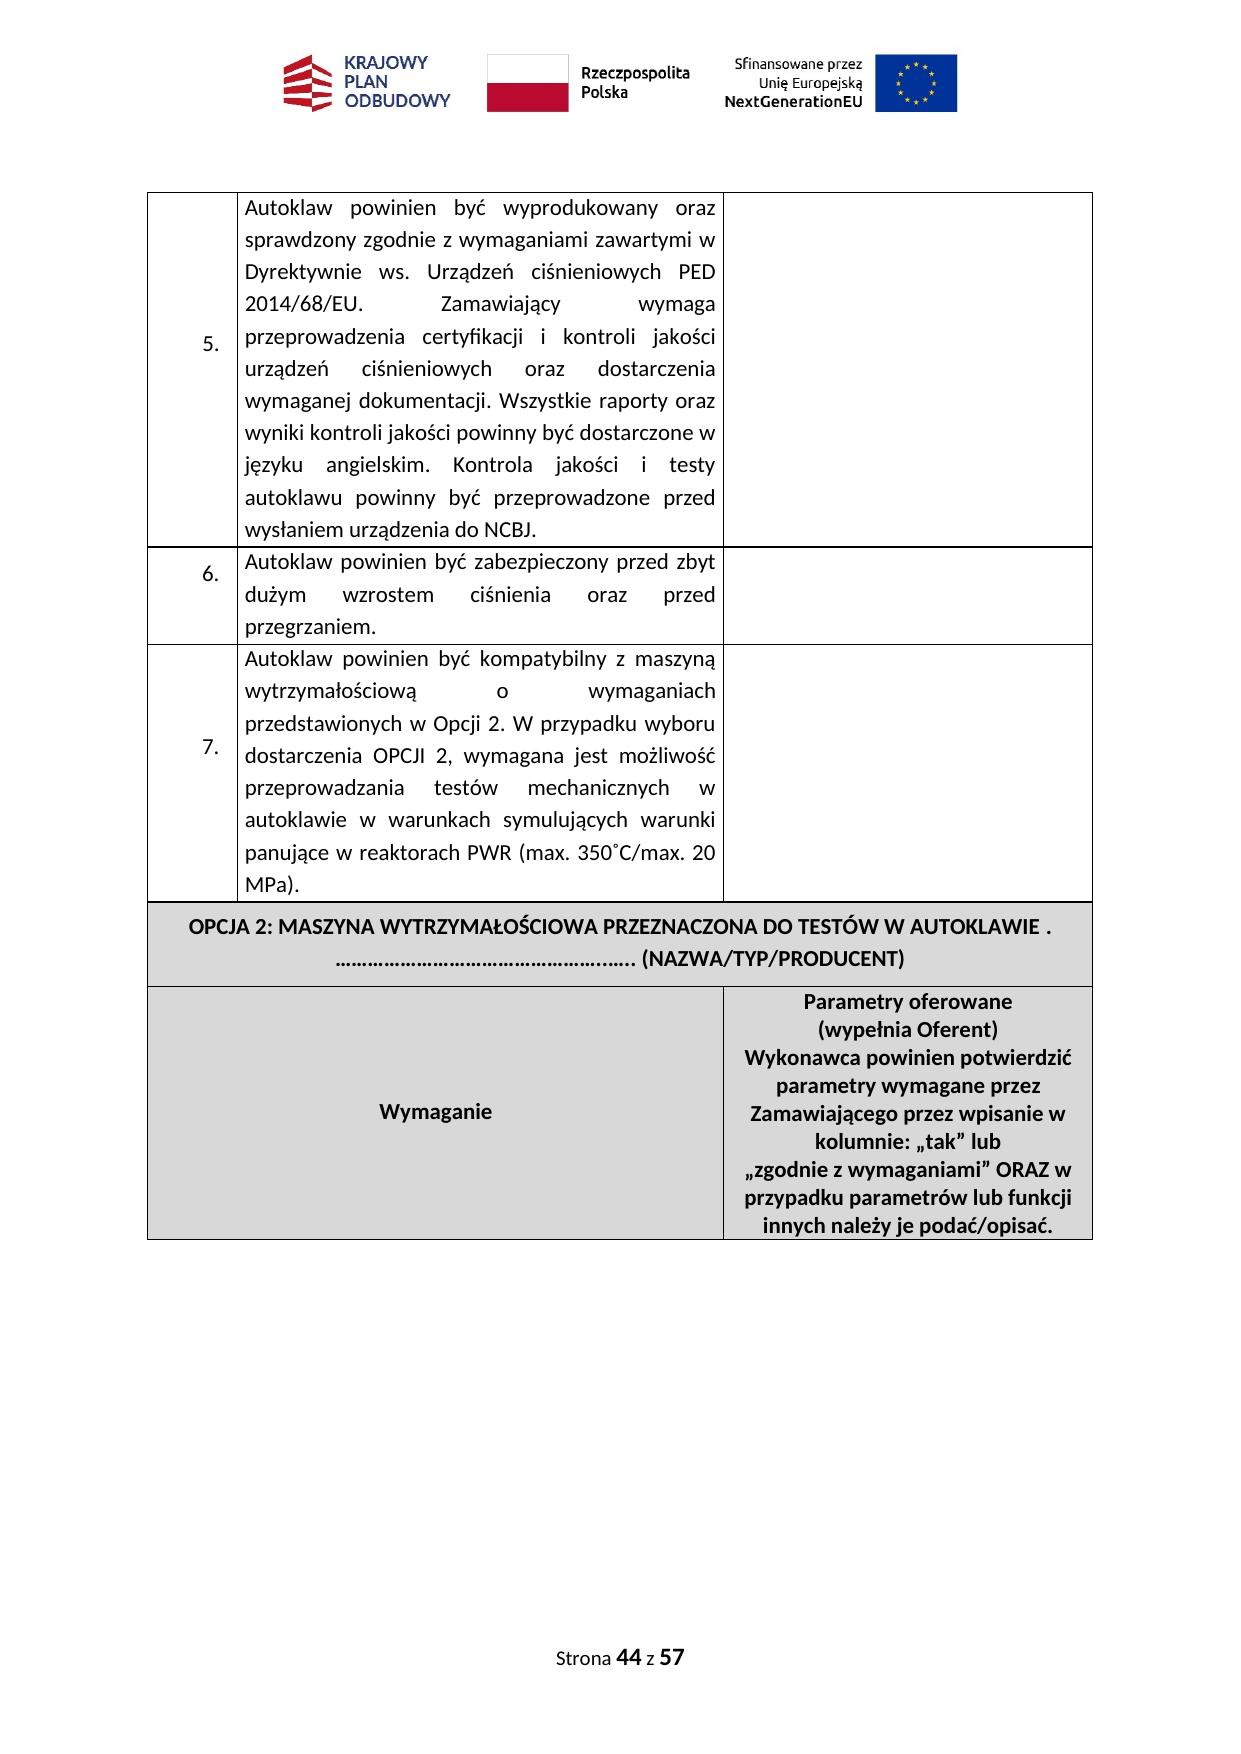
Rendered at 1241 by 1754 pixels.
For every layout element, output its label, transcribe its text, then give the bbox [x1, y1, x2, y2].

table_cell [148, 193, 237, 546]
table_cell [724, 193, 1092, 546]
table_cell [724, 548, 1092, 643]
table_cell Autoklaw powinien być kompatybilny z maszyną wytrzymałościową o wymaganiach przedstawionych w Opcji 2. W przypadku wyboru dostarczenia OPCJI 2, wymagana jest możliwość przeprowadzania testów mechanicznych w autoklawie w warunkach symulujących warunki panujące w reaktorach PWR (max. 350˚C/max. 20 MPa). [238, 645, 723, 901]
table_cell OPCJA 2: MASZYNA WYTRZYMAŁOŚCIOWA PRZEZNACZONA DO TESTÓW W AUTOKLAWIE .…………………………………………..….. (NAZWA/TYP/PRODUCENT) [148, 903, 1092, 986]
table_cell Autoklaw powinien być zabezpieczony przed zbyt dużym wzrostem ciśnienia oraz przed przegrzaniem. [238, 548, 723, 643]
picture [265, 35, 975, 131]
table_cell [148, 645, 237, 901]
table_cell Wymaganie [148, 987, 723, 1239]
table_cell [148, 548, 237, 643]
table_cell Autoklaw powinien być wyprodukowany oraz sprawdzony zgodnie z wymaganiami zawartymi w Dyrektywnie ws. Urządzeń ciśnieniowych PED 2014/68/EU. Zamawiający wymaga przeprowadzenia certyfikacji i kontroli jakości urządzeń ciśnieniowych oraz dostarczenia wymaganej dokumentacji. Wszystkie raporty oraz wyniki kontroli jakości powinny być dostarczone w języku angielskim. Kontrola jakości i testy autoklawu powinny być przeprowadzone przed wysłaniem urządzenia do NCBJ. [238, 193, 723, 546]
table_cell [724, 645, 1092, 901]
table_cell Parametry oferowane (wypełnia Oferent) Wykonawca powinien potwierdzić parametry wymagane przez Zamawiającego przez wpisanie w kolumnie: „tak” lub „zgodnie z wymaganiami” ORAZ w przypadku parametrów lub funkcji innych należy je podać/opisać. [724, 987, 1092, 1239]
